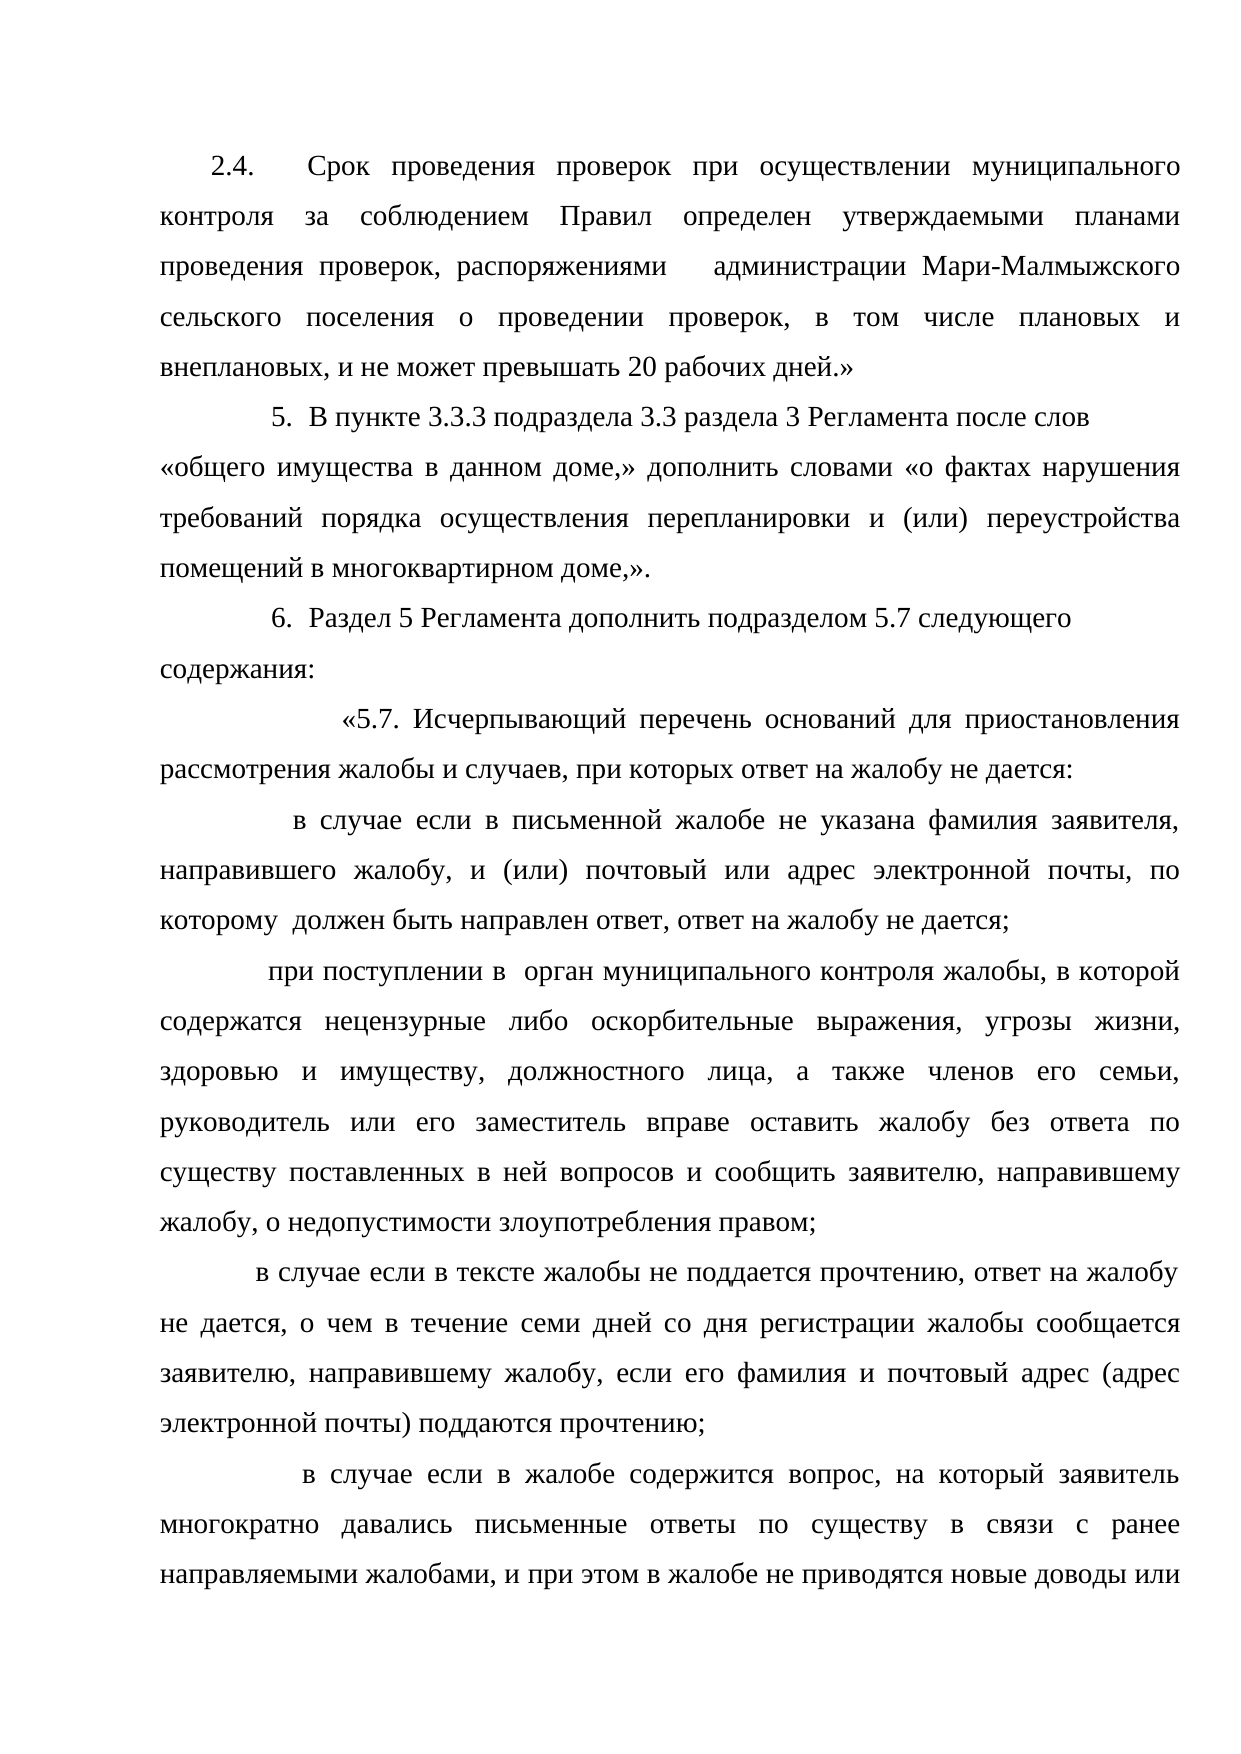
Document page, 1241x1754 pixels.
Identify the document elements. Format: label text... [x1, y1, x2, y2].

list В пункте 3.3.3 подраздела 3.3 раздела 3 Регламента после слов [271, 399, 1181, 433]
text при поступлении в орган муниципального контроля жалобы, в которой содержатся нецензурные либо оскорбительные выражения, угрозы жизни, здоровью и имуществу, должностного лица, а также членов его семьи, руководитель или его заместитель вправе оставить жалобу без ответа по существу поставленных в ней вопросов и сообщить заявителю, направившему жалобу, о недопустимости злоупотребления правом; [159, 953, 1181, 1238]
text 2.4. Срок проведения проверок при осуществлении муниципального контроля за соблюдением Правил определен утверждаемыми планами проведения проверок, распоряжениями администрации Мари-Малмыжского сельского поселения о проведении проверок, в том числе плановых и внеплановых, и не может превышать 20 рабочих дней.» [159, 148, 1181, 382]
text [159, 1456, 1181, 1590]
list Раздел 5 Регламента дополнить подразделом 5.7 следующего [271, 601, 1181, 634]
text в случае если в письменной жалобе не указана фамилия заявителя, направившего жалобу, и (или) почтовый или адрес электронной почты, по которому должен быть направлен ответ, ответ на жалобу не дается; [159, 802, 1181, 936]
text «общего имущества в данном доме,» дополнить словами «о фактах нарушения требований порядка осуществления перепланировки и (или) переустройства помещений в многоквартирном доме,». [159, 449, 1181, 584]
text в случае если в тексте жалобы не поддается прочтению, ответ на жалобу не дается, о чем в течение семи дней со дня регистрации жалобы сообщается заявителю, направившему жалобу, если его фамилия и почтовый адрес (адрес электронной почты) поддаются прочтению; [159, 1254, 1181, 1439]
text содержания: [159, 651, 1181, 684]
text «5.7. Исчерпывающий перечень оснований для приостановления рассмотрения жалобы и случаев, при которых ответ на жалобу не дается: [159, 701, 1181, 785]
